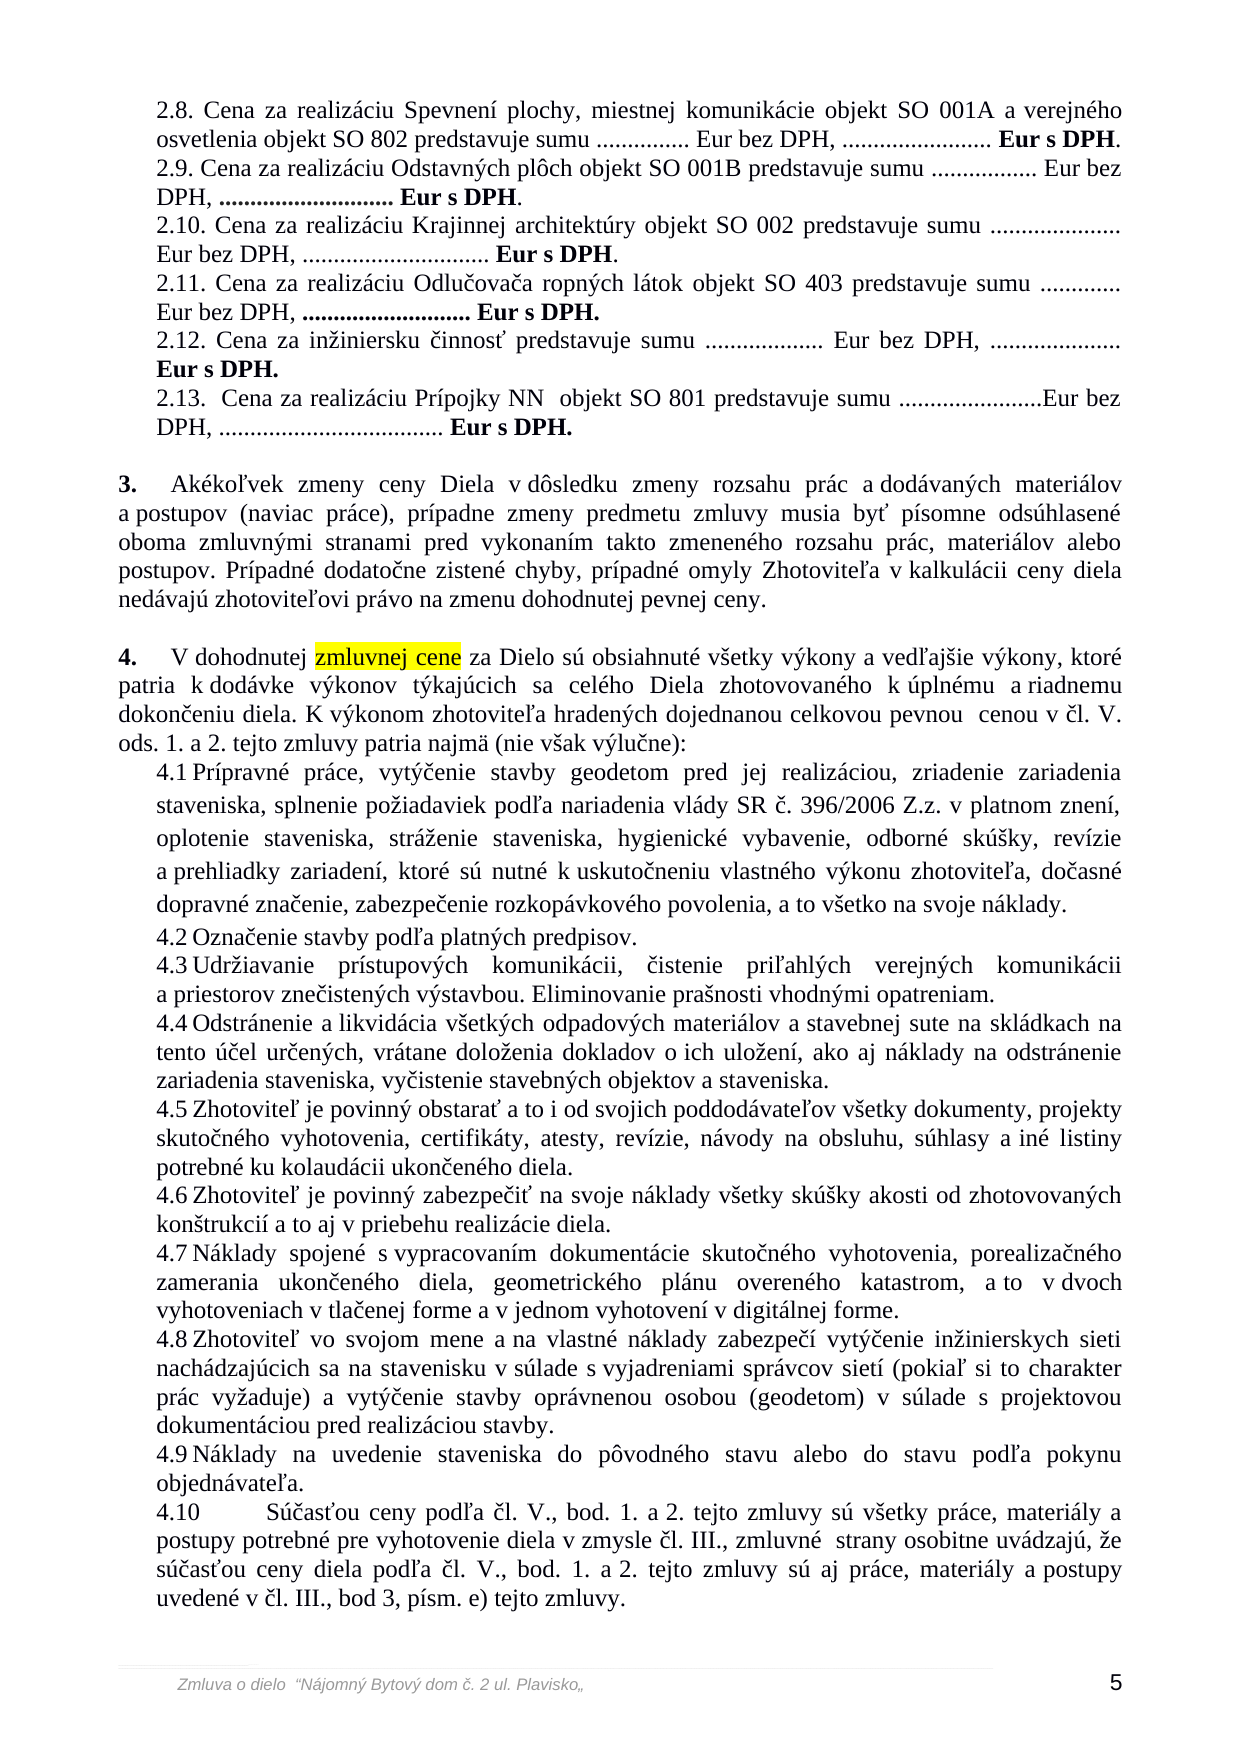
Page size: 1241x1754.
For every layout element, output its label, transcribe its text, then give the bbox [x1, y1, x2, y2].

list Zhotoviteľ je povinný obstarať a to i od svojich poddodávateľov všetky dokumenty, projekty skutočného vyhotovenia, certifikáty, atesty, revízie, návody na obsluhu, súhlasy a iné listiny potrebné ku kolaudácii ukončeného diela. [156, 1094, 1122, 1181]
list 2.8. Cena za realizáciu Spevnení plochy, miestnej komunikácie objekt SO 001A a verejného osvetlenia objekt SO 802 predstavuje sumu ............... Eur bez DPH, ........................ Eur s DPH. [156, 95, 1122, 153]
list Udržiavanie prístupových komunikácii, čistenie priľahlých verejných komunikácii a priestorov znečistených výstavbou. Eliminovanie prašnosti vhodnými opatreniam. [156, 951, 1122, 1008]
list Zhotoviteľ vo svojom mene a na vlastné náklady zabezpečí vytýčenie inžinierskych sieti nachádzajúcich sa na stavenisku v súlade s vyjadreniami správcov sietí (pokiaľ si to charakter prác vyžaduje) a vytýčenie stavby oprávnenou osobou (geodetom) v súlade s projektovou dokumentáciou pred realizáciou stavby. [156, 1324, 1122, 1439]
list 2.11. Cena za realizáciu Odlučovača ropných látok objekt SO 403 predstavuje sumu ............. Eur bez DPH, ........................... Eur s DPH. [156, 268, 1122, 325]
list Náklady spojené s vypracovaním dokumentácie skutočného vyhotovenia, porealizačného zamerania ukončeného diela, geometrického plánu overeného katastrom, a to v dvoch vyhotoveniach v tlačenej forme a v jednom vyhotovení v digitálnej forme. [156, 1238, 1122, 1324]
list Súčasťou ceny podľa čl. V., bod. 1. a 2. tejto zmluvy sú všetky práce, materiály a postupy potrebné pre vyhotovenie diela v zmysle čl. III., zmluvné strany osobitne uvádzajú, že súčasťou ceny diela podľa čl. V., bod. 1. a 2. tejto zmluvy sú aj práce, materiály a postupy uvedené v čl. III., bod 3, písm. e) tejto zmluvy. [156, 1497, 1122, 1612]
list 2.9. Cena za realizáciu Odstavných plôch objekt SO 001B predstavuje sumu ................. Eur bez DPH, ............................ Eur s DPH. [156, 153, 1122, 210]
list Náklady na uvedenie staveniska do pôvodného stavu alebo do stavu podľa pokynu objednávateľa. [156, 1439, 1122, 1497]
list Označenie stavby podľa platných predpisov. [156, 922, 1122, 951]
list 2.12. Cena za inžiniersku činnosť predstavuje sumu ................... Eur bez DPH, ..................... Eur s DPH. [156, 325, 1122, 383]
list Zhotoviteľ je povinný zabezpečiť na svoje náklady všetky skúšky akosti od zhotovovaných konštrukcií a to aj v priebehu realizácie diela. [156, 1181, 1122, 1238]
list 2.13. Cena za realizáciu Prípojky NN objekt SO 801 predstavuje sumu .......................Eur bez DPH, .................................... Eur s DPH. [156, 383, 1122, 440]
list 2.10. Cena za realizáciu Krajinnej architektúry objekt SO 002 predstavuje sumu ..................... Eur bez DPH, .............................. Eur s DPH. [156, 210, 1122, 268]
list Prípravné práce, vytýčenie stavby geodetom pred jej realizáciou, zriadenie zariadenia staveniska, splnenie požiadaviek podľa nariadenia vlády SR č. 396/2006 Z.z. v platnom znení, oplotenie staveniska, stráženie staveniska, hygienické vybavenie, odborné skúšky, revízie a prehliadky zariadení, ktoré sú nutné k uskutočneniu vlastného výkonu zhotoviteľa, dočasné dopravné značenie, zabezpečenie rozkopávkového povolenia, a to všetko na svoje náklady. [156, 757, 1122, 917]
list V dohodnutej zmluvnej cene za Dielo sú obsiahnuté všetky výkony a vedľajšie výkony, ktoré patria k dodávke výkonov týkajúcich sa celého Diela zhotovovaného k úplnému a riadnemu dokončeniu diela. K výkonom zhotoviteľa hradených dojednanou celkovou pevnou cenou v čl. V. ods. 1. a 2. tejto zmluvy patria najmä (nie však výlučne): [118, 642, 1122, 757]
list Akékoľvek zmeny ceny Diela v dôsledku zmeny rozsahu prác a dodávaných materiálov a postupov (naviac práce), prípadne zmeny predmetu zmluvy musia byť písomne odsúhlasené oboma zmluvnými stranami pred vykonaním takto zmeneného rozsahu prác, materiálov alebo postupov. Prípadné dodatočne zistené chyby, prípadné omyly Zhotoviteľa v kalkulácii ceny diela nedávajú zhotoviteľovi právo na zmenu dohodnutej pevnej ceny. [118, 469, 1122, 613]
list Odstránenie a likvidácia všetkých odpadových materiálov a stavebnej sute na skládkach na tento účel určených, vrátane doloženia dokladov o ich uložení, ako aj náklady na odstránenie zariadenia staveniska, vyčistenie stavebných objektov a staveniska. [156, 1008, 1122, 1094]
